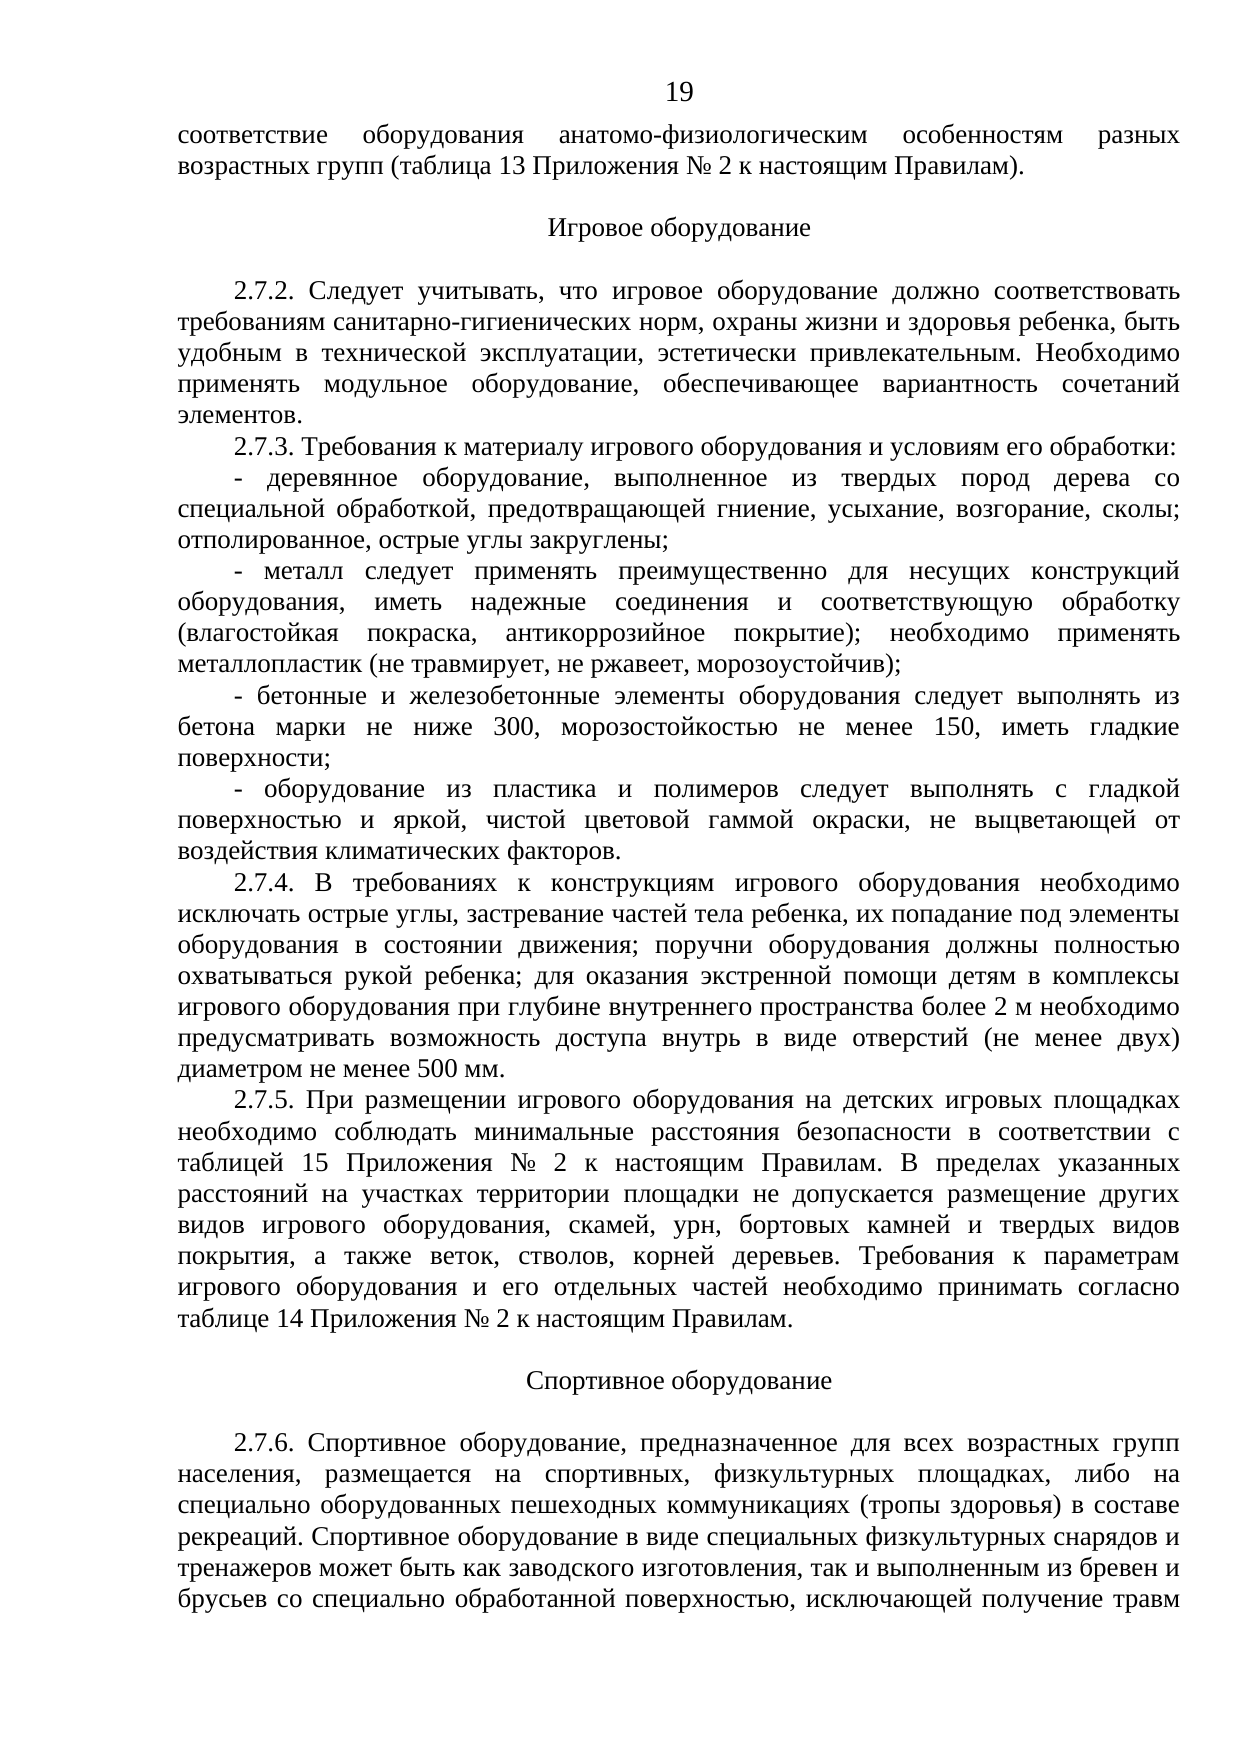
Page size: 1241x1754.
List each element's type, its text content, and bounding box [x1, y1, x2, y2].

text 2.7.4. В требованиях к конструкциям игрового оборудования необходимо исключать острые углы, застревание частей тела ребенка, их попадание под элементы оборудования в состоянии движения; поручни оборудования должны полностью охватываться рукой ребенка; для оказания экстренной помощи детям в комплексы игрового оборудования при глубине внутреннего пространства более необходимо предусматривать возможность доступа внутрь в виде отверстий (не менее двух) диаметром не менее . [177, 866, 1181, 1084]
text Спортивное оборудование [177, 1364, 1181, 1395]
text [177, 1426, 1181, 1613]
text - бетонные и железобетонные элементы оборудования следует выполнять из бетона марки не ниже 300, морозостойкостью не менее 150, иметь гладкие поверхности; [177, 679, 1181, 772]
text 2.7.5. При размещении игрового оборудования на детских игровых площадках необходимо соблюдать минимальные расстояния безопасности в соответствии с таблицей 15 Приложения № 2 к настоящим Правилам. В пределах указанных расстояний на участках территории площадки не допускается размещение других видов игрового оборудования, скамей, урн, бортовых камней и твердых видов покрытия, а также веток, стволов, корней деревьев. Требования к параметрам игрового оборудования и его отдельных частей необходимо принимать согласно таблице 14 Приложения № 2 к настоящим Правилам. [177, 1084, 1181, 1333]
text - деревянное оборудование, выполненное из твердых пород дерева со специальной обработкой, предотвращающей гниение, усыхание, возгорание, сколы; отполированное, острые углы закруглены; [177, 461, 1181, 554]
text 2.7.3. Требования к материалу игрового оборудования и условиям его обработки: [177, 429, 1181, 461]
text Игровое оборудование [177, 212, 1181, 243]
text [177, 118, 1181, 180]
text - оборудование из пластика и полимеров следует выполнять с гладкой поверхностью и яркой, чистой цветовой гаммой окраски, не выцветающей от воздействия климатических факторов. [177, 772, 1181, 866]
text 2.7.2. Следует учитывать, что игровое оборудование должно соответствовать требованиям санитарно-гигиенических норм, охраны жизни и здоровья ребенка, быть удобным в технической эксплуатации, эстетически привлекательным. Необходимо применять модульное оборудование, обеспечивающее вариантность сочетаний элементов. [177, 274, 1181, 429]
text - металл следует применять преимущественно для несущих конструкций оборудования, иметь надежные соединения и соответствующую обработку (влагостойкая покраска, антикоррозийное покрытие); необходимо применять металлопластик (не травмирует, не ржавеет, морозоустойчив); [177, 554, 1181, 679]
